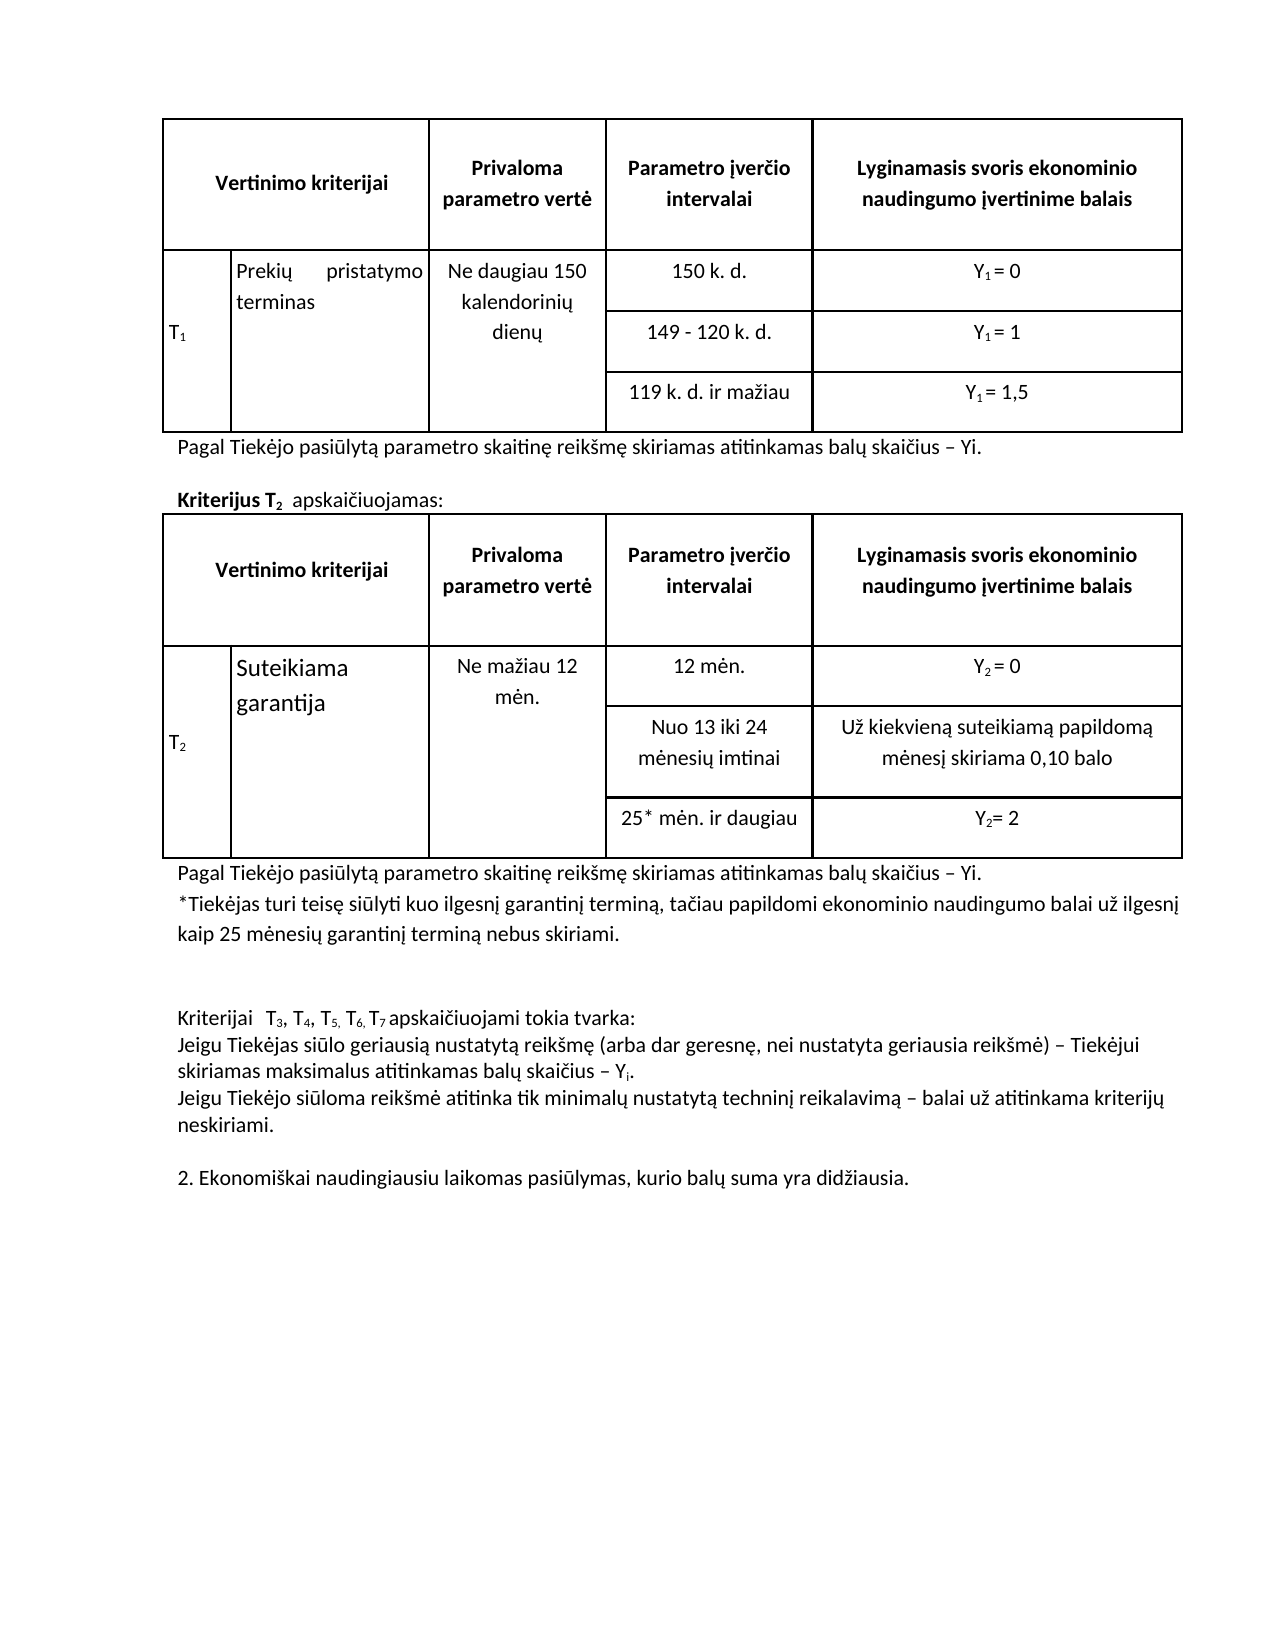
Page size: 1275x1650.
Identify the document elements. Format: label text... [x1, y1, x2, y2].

table_header Privaloma parametro vertė [430, 515, 605, 644]
table_cell 25* mėn. ir daugiau [607, 799, 811, 857]
text 2. Ekonomiškai naudingiausiu laikomas pasiūlymas, kurio balų suma yra didžiausia. [177, 1164, 1216, 1191]
table_cell Y2= 2 [814, 799, 1181, 857]
table_cell Suteikiama garantija [232, 647, 428, 857]
table_cell 12 mėn. [607, 647, 811, 705]
table_cell T2 [164, 647, 230, 857]
list *Tiekėjas turi teisę siūlyti kuo ilgesnį garantinį terminą, tačiau papildomi ekonominio naudingumo balai už ilgesnį kaip 25 mėnesių garantinį terminą nebus skiriami. [177, 890, 1216, 947]
table_header Vertinimo kriterijai [164, 515, 428, 644]
table_header Lyginamasis svoris ekonominio naudingumo įvertinime balais [814, 120, 1181, 249]
list Kriterijai T3, T4, T5, T6, T7 apskaičiuojami tokia tvarka: [177, 1004, 1216, 1031]
table_cell 119 k. d. ir mažiau [607, 373, 811, 431]
table_cell Nuo 13 iki 24 mėnesių imtinai [607, 707, 811, 796]
table_cell Prekių pristatymo terminas [232, 251, 428, 431]
list Pagal Tiekėjo pasiūlytą parametro skaitinę reikšmę skiriamas atitinkamas balų skaičius – Yi. [177, 859, 1216, 886]
table_cell 149 - 120 k. d. [607, 312, 811, 371]
table_cell 150 k. d. [607, 251, 811, 310]
table_cell Už kiekvieną suteikiamą papildomą mėnesį skiriama 0,10 balo [814, 707, 1181, 796]
table_cell Y1 = 1,5 [814, 373, 1181, 431]
table_header Parametro įverčio intervalai [607, 120, 811, 249]
table_header Lyginamasis svoris ekonominio naudingumo įvertinime balais [814, 515, 1181, 644]
list Pagal Tiekėjo pasiūlytą parametro skaitinę reikšmę skiriamas atitinkamas balų skaičius – Yi. [177, 433, 1216, 460]
table_cell Ne daugiau 150 kalendorinių dienų [430, 251, 605, 431]
text Jeigu Tiekėjo siūloma reikšmė atitinka tik minimalų nustatytą techninį reikalavimą – balai už atitinkama kriterijų neskiriami. [177, 1084, 1216, 1138]
table_header Privaloma parametro vertė [430, 120, 605, 249]
table_cell Y1 = 1 [814, 312, 1181, 371]
text Jeigu Tiekėjas siūlo geriausią nustatytą reikšmę (arba dar geresnę, nei nustatyta geriausia reikšmė) – Tiekėjui skiriamas maksimalus atitinkamas balų skaičius – Yi. [177, 1031, 1216, 1084]
table_cell Y1 = 0 [814, 251, 1181, 310]
table_header Vertinimo kriterijai [164, 120, 428, 249]
table_cell T1 [164, 251, 230, 431]
list Kriterijus T2 apskaičiuojamas: [177, 487, 1216, 513]
table_cell Ne mažiau 12 mėn. [430, 647, 605, 857]
table_header Parametro įverčio intervalai [607, 515, 811, 644]
table_cell Y2 = 0 [814, 647, 1181, 705]
